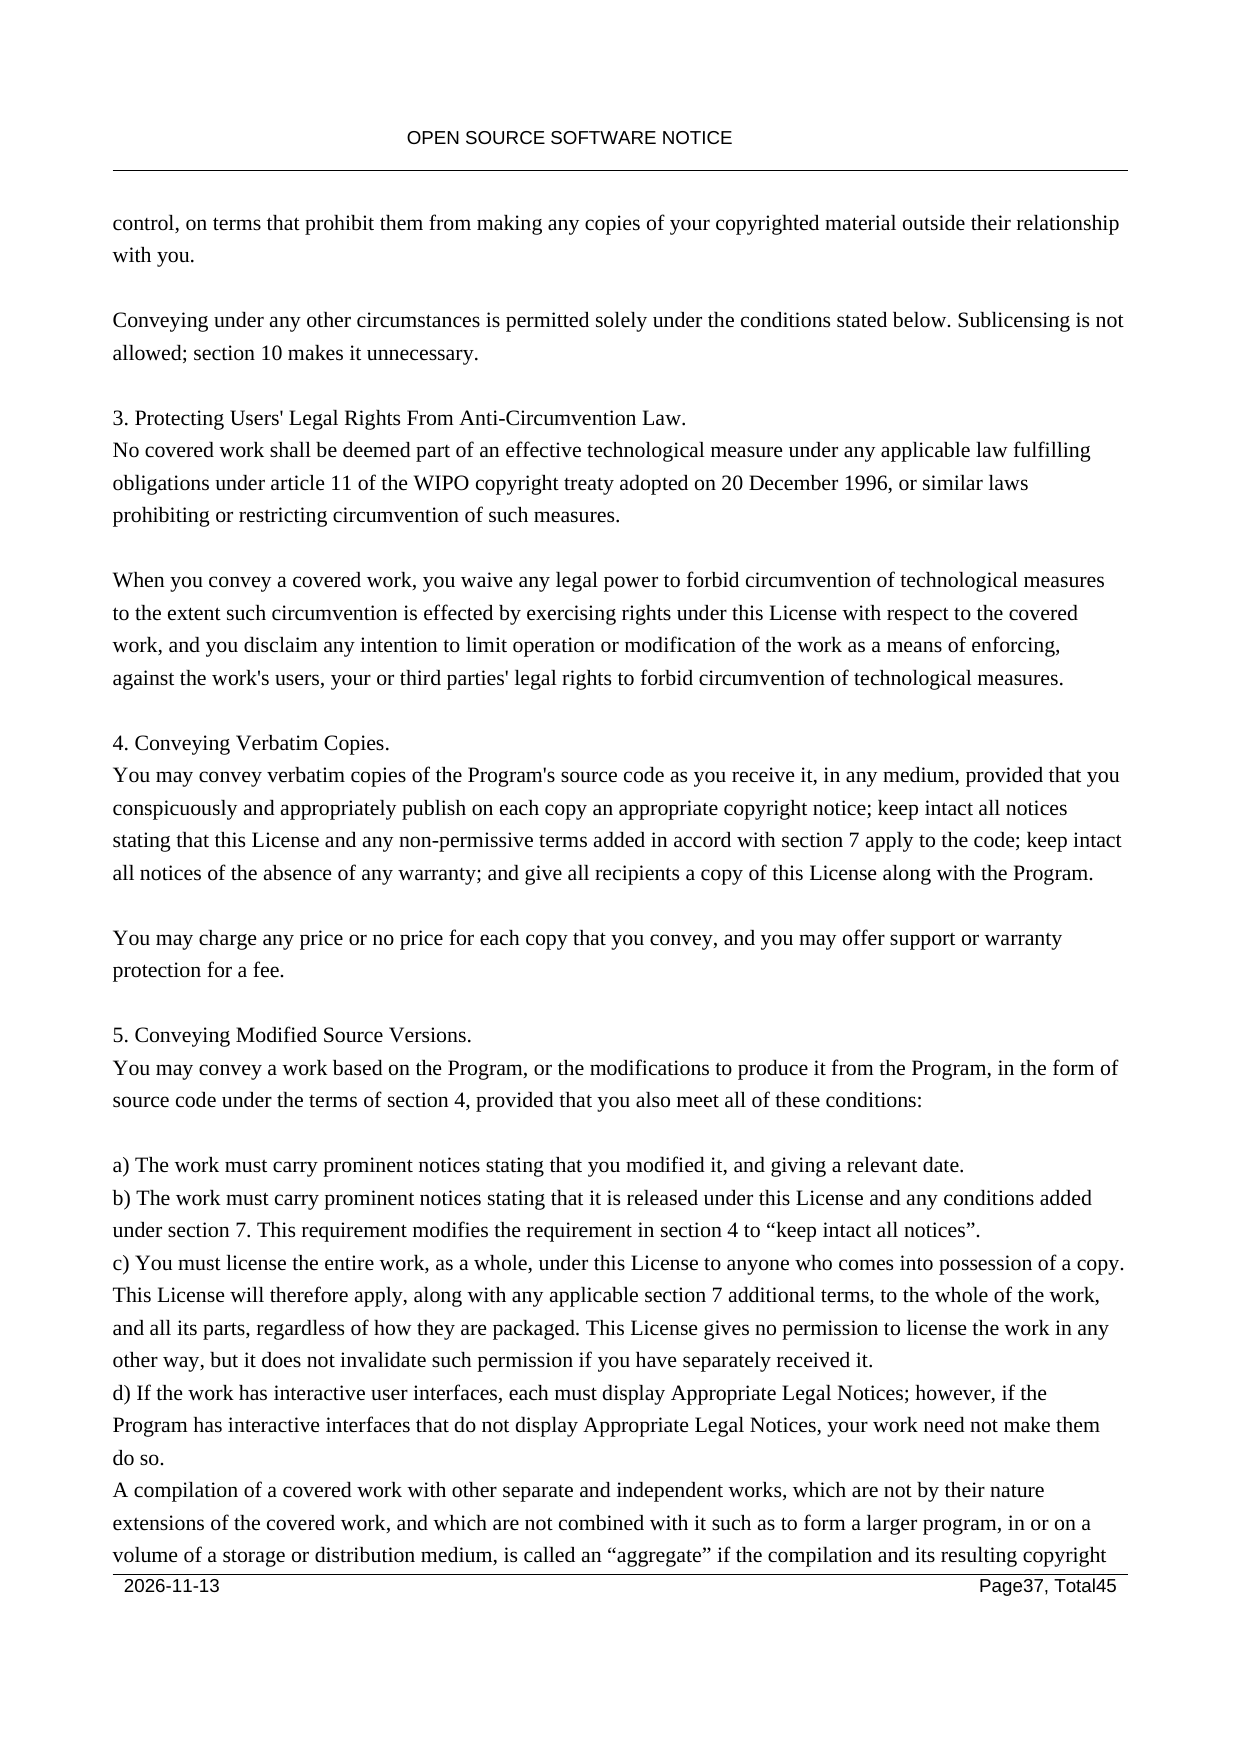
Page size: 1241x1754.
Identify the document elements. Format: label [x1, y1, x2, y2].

text [112, 206, 1128, 1571]
